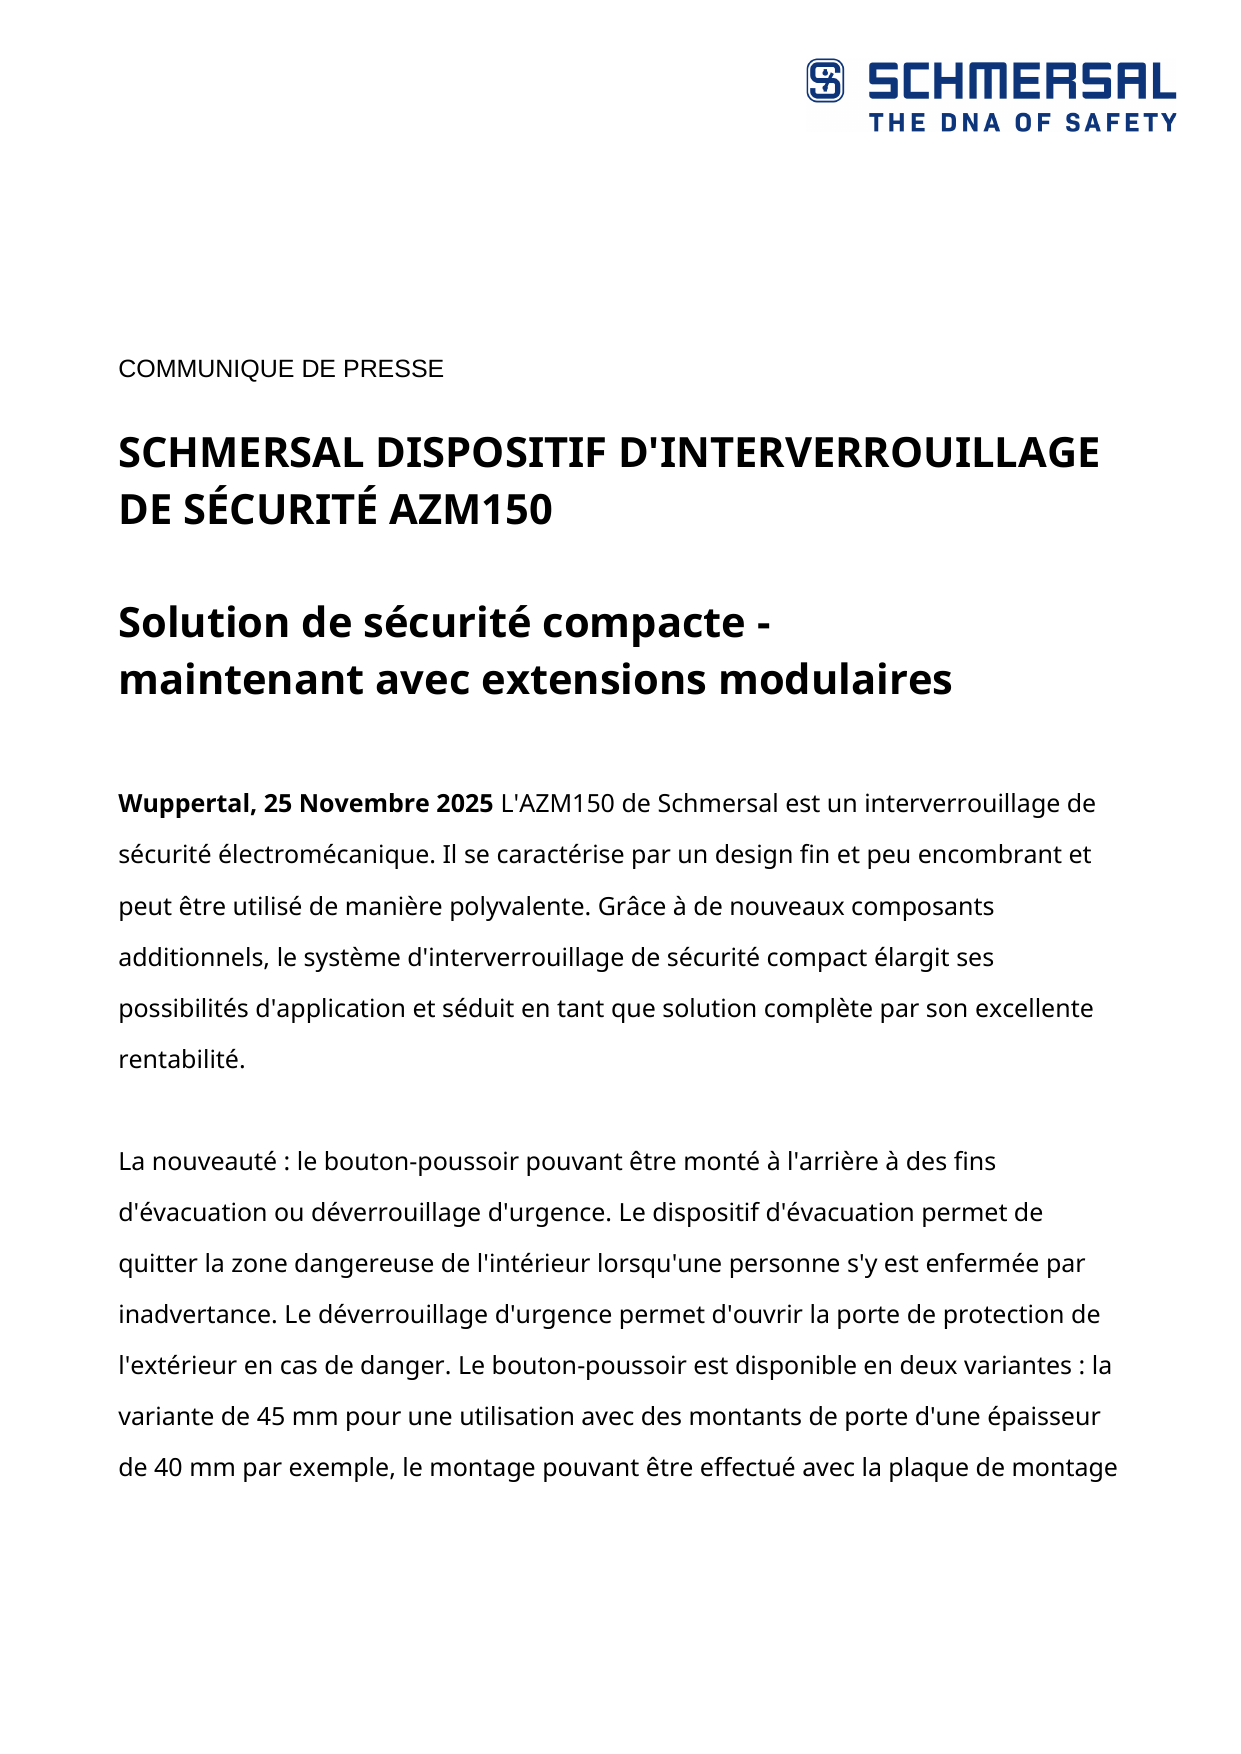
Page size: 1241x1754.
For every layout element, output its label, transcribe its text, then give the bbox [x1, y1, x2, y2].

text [118, 1143, 1122, 1484]
picture [806, 58, 1177, 132]
text SCHMERSAL DISPOSITIF D'INTERVERROUILLAGE DE SÉCURITÉ AZM150 [118, 423, 1122, 536]
text maintenant avec extensions modulaires [118, 650, 1122, 707]
text Wuppertal, 25 Novembre 2025 L'AZM150 de Schmersal est un interverrouillage de sécurité électromécanique. Il se caractérise par un design fin et peu encombrant et peut être utilisé de manière polyvalente. Grâce à de nouveaux composants additionnels, le système d'interverrouillage de sécurité compact élargit ses possibilités d'application et séduit en tant que solution complète par son excellente rentabilité. [118, 786, 1122, 1075]
subtitle COMMUNIQUE DE PRESSE [118, 354, 1211, 383]
text Solution de sécurité compacte - [118, 593, 1122, 650]
